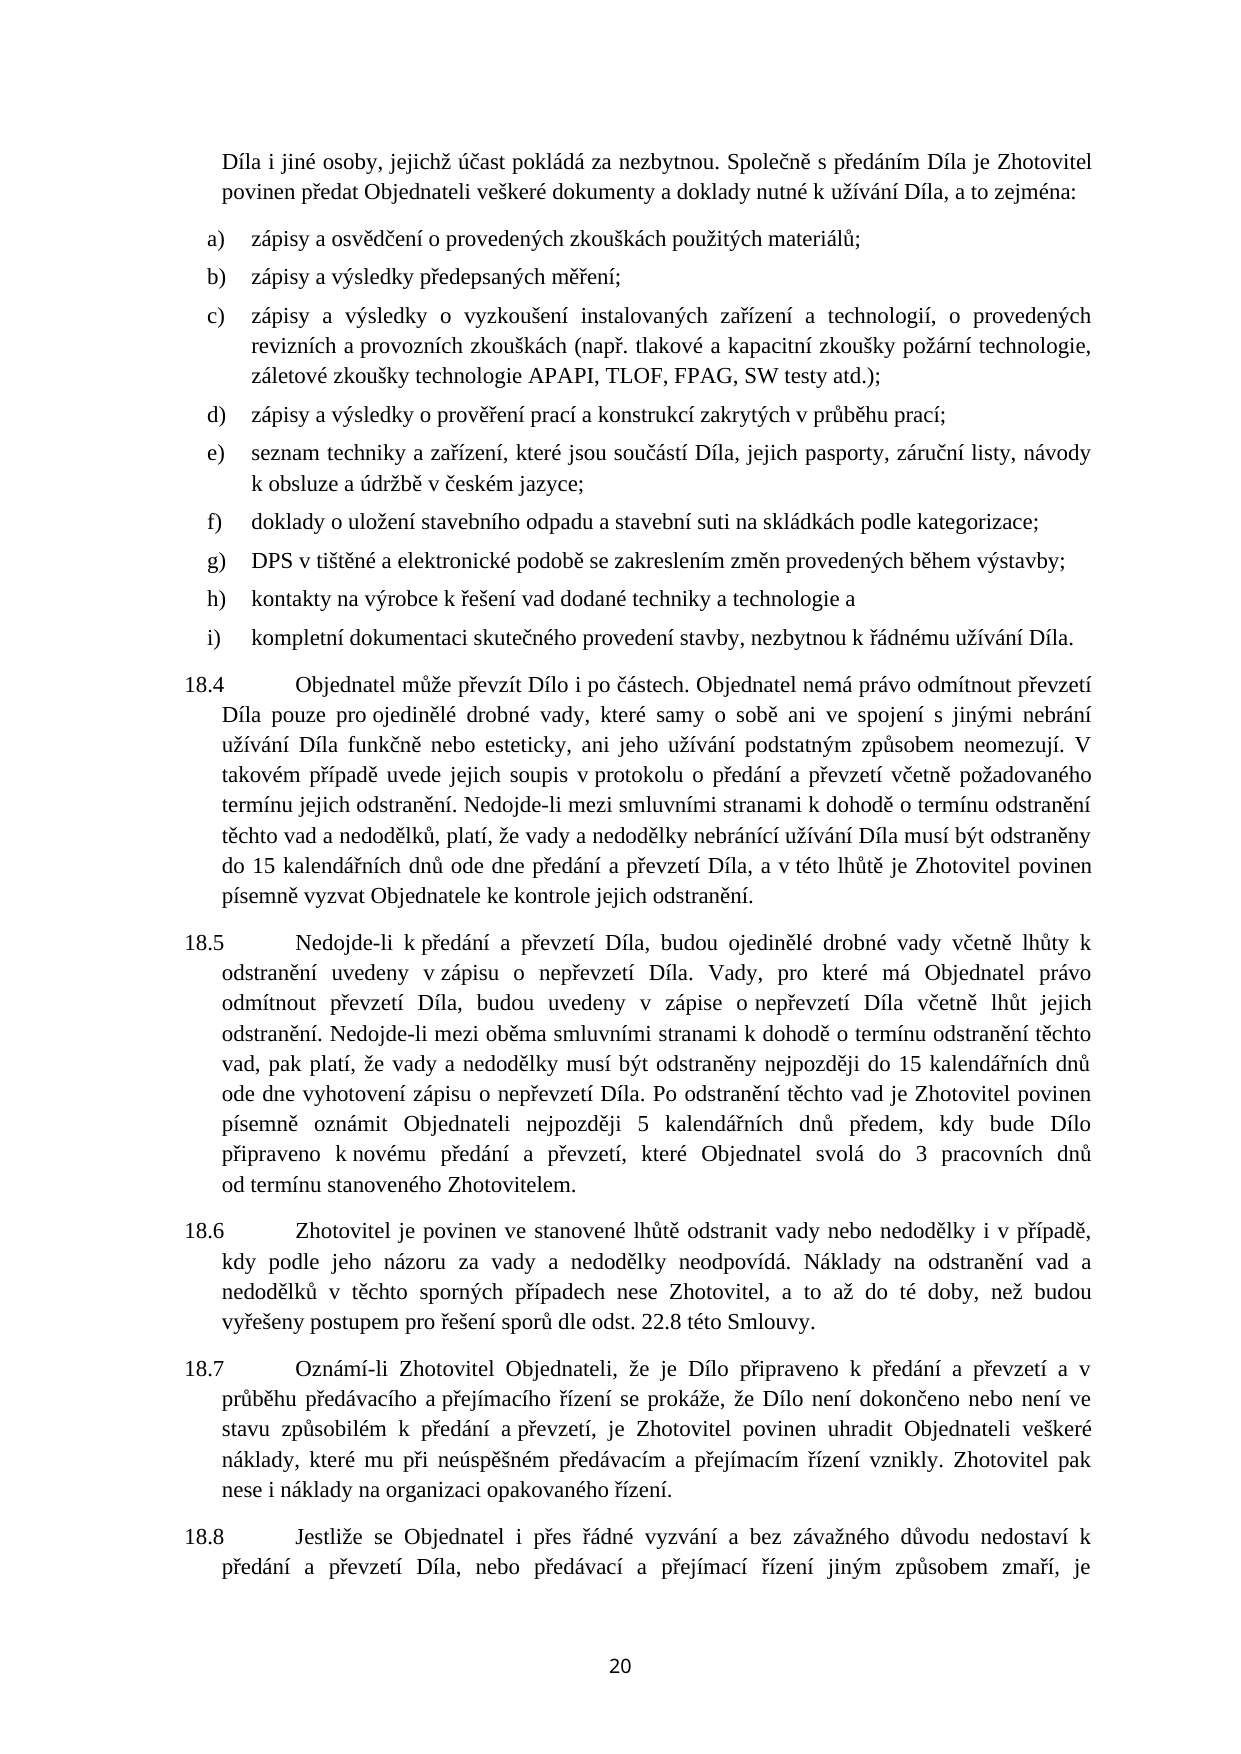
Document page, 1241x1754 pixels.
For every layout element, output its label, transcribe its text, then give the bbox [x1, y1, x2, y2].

list kompletní dokumentaci skutečného provedení stavby, nezbytnou k řádnému užívání Díla. [207, 624, 1092, 650]
list DPS v tištěné a elektronické podobě se zakreslením změn provedených během výstavby; [207, 547, 1092, 573]
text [184, 148, 1092, 204]
text Objednatel může převzít Dílo i po částech. Objednatel nemá právo odmítnout převzetí Díla pouze pro ojedinělé drobné vady, které samy o sobě ani ve spojení s jinými nebrání užívání Díla funkčně nebo esteticky, ani jeho užívání podstatným způsobem neomezují. V takovém případě uvede jejich soupis v protokolu o předání a převzetí včetně požadovaného termínu jejich odstranění. Nedojde-li mezi smluvními stranami k dohodě o termínu odstranění těchto vad a nedodělků, platí, že vady a nedodělky nebránící užívání Díla musí být odstraněny do 15 kalendářních dnů ode dne předání a převzetí Díla, a v této lhůtě je Zhotovitel povinen písemně vyzvat Objednatele ke kontrole jejich odstranění. [184, 671, 1092, 908]
list zápisy a výsledky o prověření prací a konstrukcí zakrytých v průběhu prací; [207, 401, 1092, 427]
list zápisy a osvědčení o provedených zkouškách použitých materiálů; [207, 225, 1092, 251]
list kontakty na výrobce k řešení vad dodané techniky a technologie a [207, 585, 1092, 612]
list zápisy a výsledky o vyzkoušení instalovaných zařízení a technologií, o provedených revizních a provozních zkouškách (např. tlakové a kapacitní zkoušky požární technologie, záletové zkoušky technologie APAPI, TLOF, FPAG, SW testy atd.); [207, 302, 1092, 389]
text Oznámí-li Zhotovitel Objednateli, že je Dílo připraveno k předání a převzetí a v průběhu předávacího a přejímacího řízení se prokáže, že Dílo není dokončeno nebo není ve stavu způsobilém k předání a převzetí, je Zhotovitel povinen uhradit Objednateli veškeré náklady, které mu při neúspěšném předávacím a přejímacím řízení vznikly. Zhotovitel pak nese i náklady na organizaci opakovaného řízení. [184, 1355, 1092, 1502]
text Nedojde-li k předání a převzetí Díla, budou ojedinělé drobné vady včetně lhůty k odstranění uvedeny v zápisu o nepřevzetí Díla. Vady, pro které má Objednatel právo odmítnout převzetí Díla, budou uvedeny v zápise o nepřevzetí Díla včetně lhůt jejich odstranění. Nedojde-li mezi oběma smluvními stranami k dohodě o termínu odstranění těchto vad, pak platí, že vady a nedodělky musí být odstraněny nejpozději do 15 kalendářních dnů ode dne vyhotovení zápisu o nepřevzetí Díla. Po odstranění těchto vad je Zhotovitel povinen písemně oznámit Objednateli nejpozději 5 kalendářních dnů předem, kdy bude Dílo připraveno k novému předání a převzetí, které Objednatel svolá do 3 pracovních dnů od termínu stanoveného Zhotovitelem. [184, 929, 1092, 1197]
text Zhotovitel je povinen ve stanovené lhůtě odstranit vady nebo nedodělky i v případě, kdy podle jeho názoru za vady a nedodělky neodpovídá. Náklady na odstranění vad a nedodělků v těchto sporných případech nese Zhotovitel, a to až do té doby, než budou vyřešeny postupem pro řešení sporů dle odst. 22.8 této Smlouvy. [184, 1217, 1092, 1334]
list zápisy a výsledky předepsaných měření; [207, 263, 1092, 290]
list seznam techniky a zařízení, které jsou součástí Díla, jejich pasporty, záruční listy, návody k obsluze a údržbě v českém jazyce; [207, 439, 1092, 496]
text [184, 1523, 1092, 1579]
list doklady o uložení stavebního odpadu a stavební suti na skládkách podle kategorizace; [207, 508, 1092, 534]
